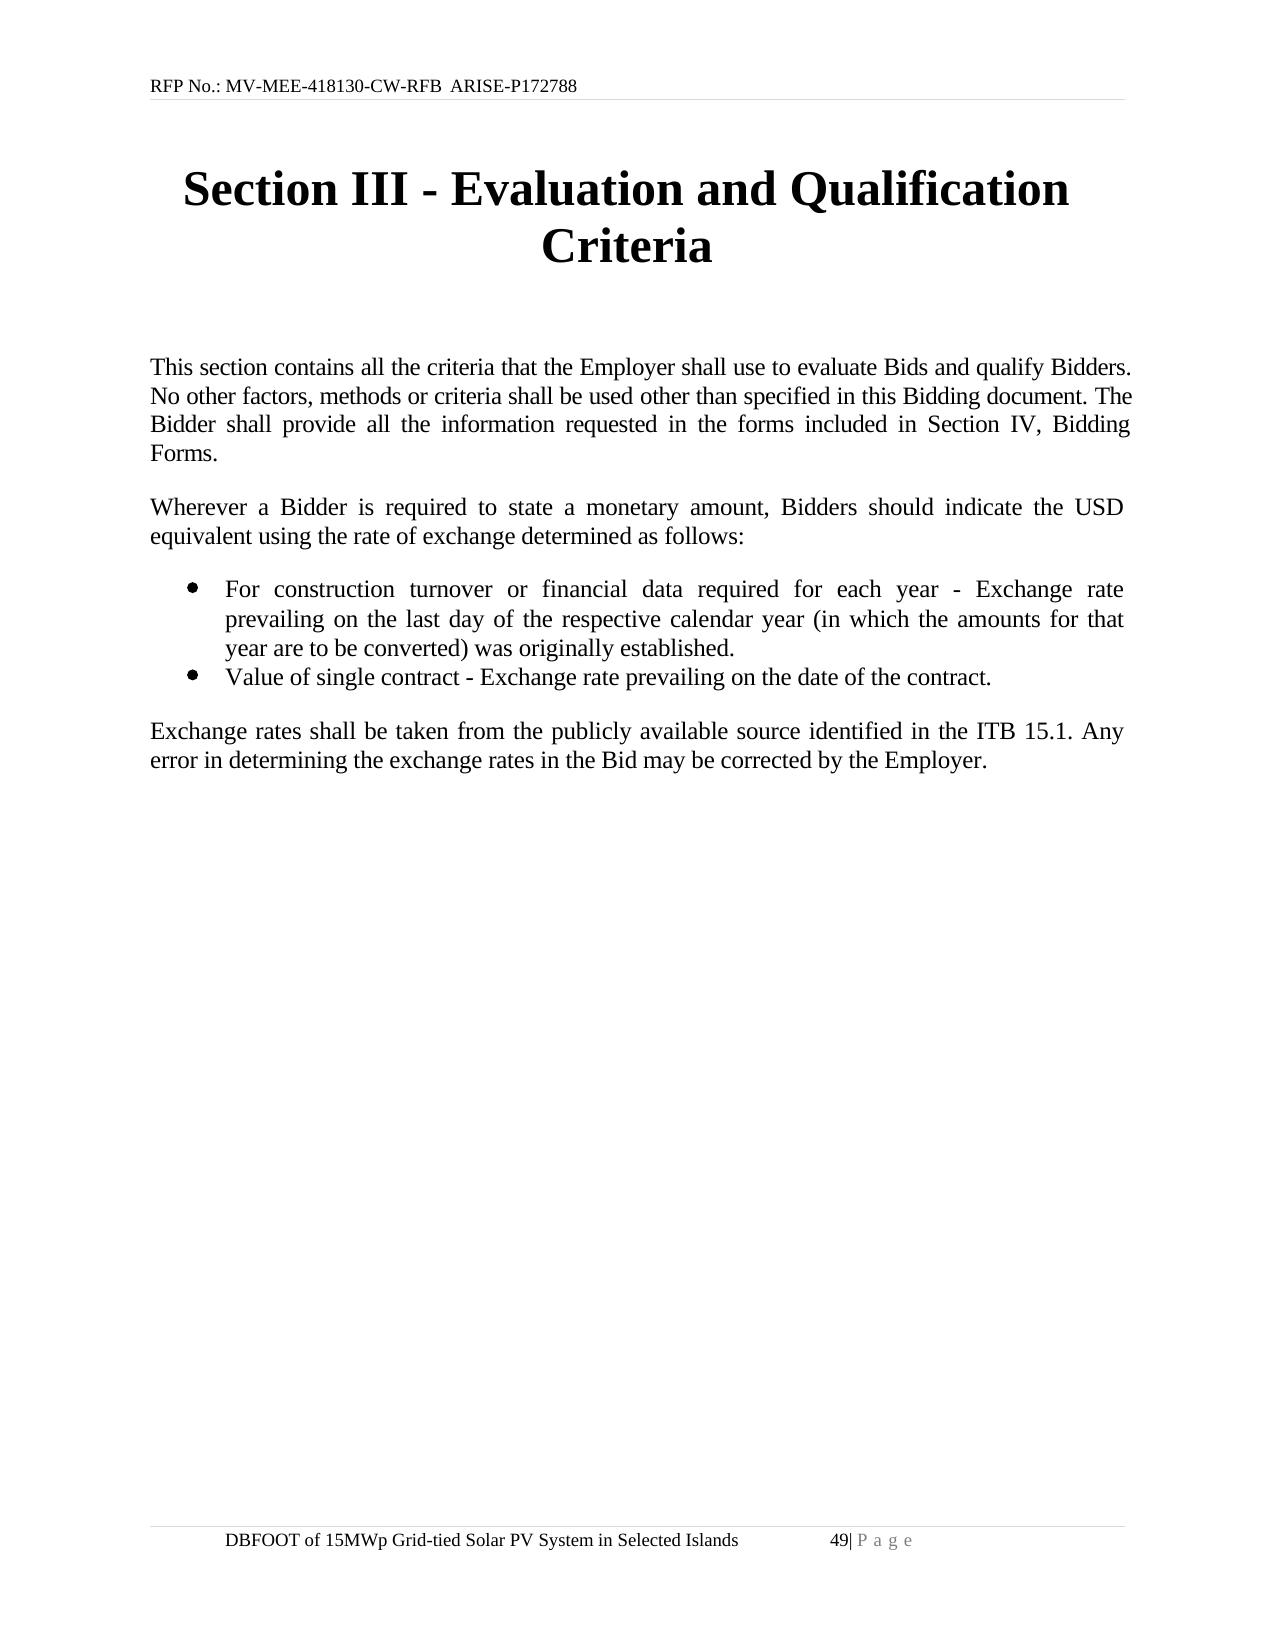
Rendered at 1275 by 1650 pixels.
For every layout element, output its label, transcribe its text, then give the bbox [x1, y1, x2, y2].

text This section contains all the criteria that the Employer shall use to evaluate Bids and qualify Bidders. No other factors, methods or criteria shall be used other than specified in this Bidding document. The Bidder shall provide all the information requested in the forms included in Section IV, Bidding Forms. [150, 352, 1132, 467]
list Value of single contract - Exchange rate prevailing on the date of the contract. [187, 662, 1125, 691]
subtitle Section III - Evaluation and Qualification Criteria [128, 158, 1125, 273]
text Wherever a Bidder is required to state a monetary amount, Bidders should indicate the USD equivalent using the rate of exchange determined as follows: [150, 492, 1125, 549]
text Exchange rates shall be taken from the publicly available source identified in the ITB 15.1. Any error in determining the exchange rates in the Bid may be corrected by the Employer. [150, 716, 1125, 774]
list For construction turnover or financial data required for each year - Exchange rate prevailing on the last day of the respective calendar year (in which the amounts for that year are to be converted) was originally established. [187, 574, 1125, 662]
